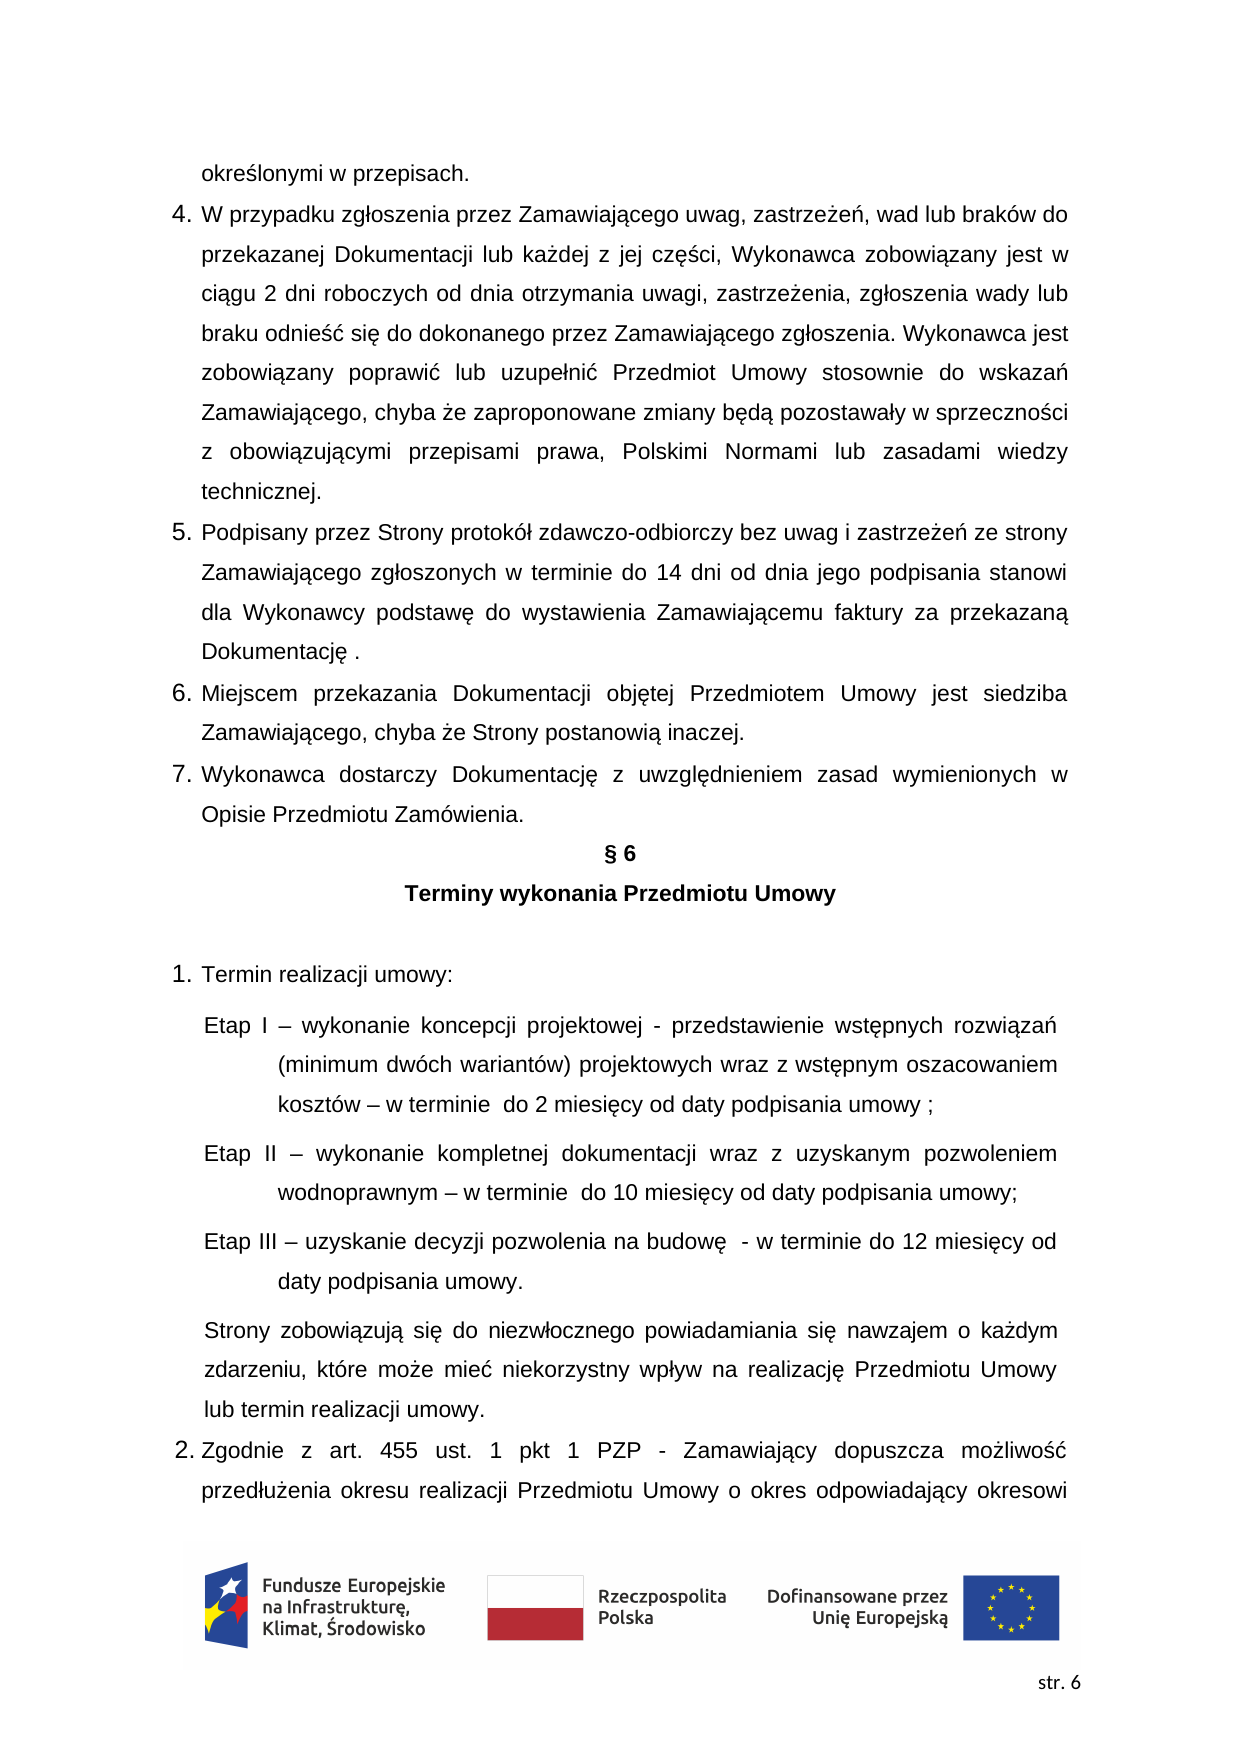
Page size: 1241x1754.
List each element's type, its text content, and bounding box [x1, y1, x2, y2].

list W przypadku zgłoszenia przez Zamawiającego uwag, zastrzeżeń, wad lub braków do przekazanej Dokumentacji lub każdej z jej części, Wykonawca zobowiązany jest w ciągu 2 dni roboczych od dnia otrzymania uwagi, zastrzeżenia, zgłoszenia wady lub braku odnieść się do dokonanego przez Zamawiającego zgłoszenia. Wykonawca jest zobowiązany poprawić lub uzupełnić Przedmiot Umowy stosownie do wskazań Zamawiającego, chyba że zaproponowane zmiany będą pozostawały w sprzeczności z obowiązującymi przepisami prawa, Polskimi Normami lub zasadami wiedzy technicznej. [172, 199, 1069, 504]
list Podpisany przez Strony protokół zdawczo-odbiorczy bez uwag i zastrzeżeń ze strony Zamawiającego zgłoszonych w terminie do 14 dni od dnia jego podpisania stanowi dla Wykonawcy podstawę do wystawienia Zamawiającemu faktury za przekazaną Dokumentację . [172, 517, 1069, 664]
picture [183, 1541, 1082, 1670]
text Etap I – wykonanie koncepcji projektowej - przedstawienie wstępnych rozwiązań (minimum dwóch wariantów) projektowych wraz z wstępnym oszacowaniem kosztów – w terminie do 2 miesięcy od daty podpisania umowy ; [204, 1012, 1058, 1117]
list Miejscem przekazania Dokumentacji objętej Przedmiotem Umowy jest siedziba Zamawiającego, chyba że Strony postanowią inaczej. [172, 677, 1068, 746]
subtitle § 6 [159, 840, 1081, 867]
text Etap III – uzyskanie decyzji pozwolenia na budowę - w terminie do 12 miesięcy od daty podpisania umowy. [204, 1228, 1058, 1294]
text Strony zobowiązują się do niezwłocznego powiadamiania się nawzajem o każdym zdarzeniu, które może mieć niekorzystny wpływ na realizację Przedmiotu Umowy lub termin realizacji umowy. [204, 1317, 1058, 1422]
text Terminy wykonania Przedmiotu Umowy [159, 880, 1081, 906]
list Wykonawca dostarczy Dokumentację z uwzględnieniem zasad wymienionych w Opisie Przedmiotu Zamówienia. [172, 759, 1068, 827]
text Etap II – wykonanie kompletnej dokumentacji wraz z uzyskanym pozwoleniem wodnoprawnym – w terminie do 10 miesięcy od daty podpisania umowy; [204, 1140, 1058, 1206]
list Termin realizacji umowy: [172, 959, 1081, 988]
